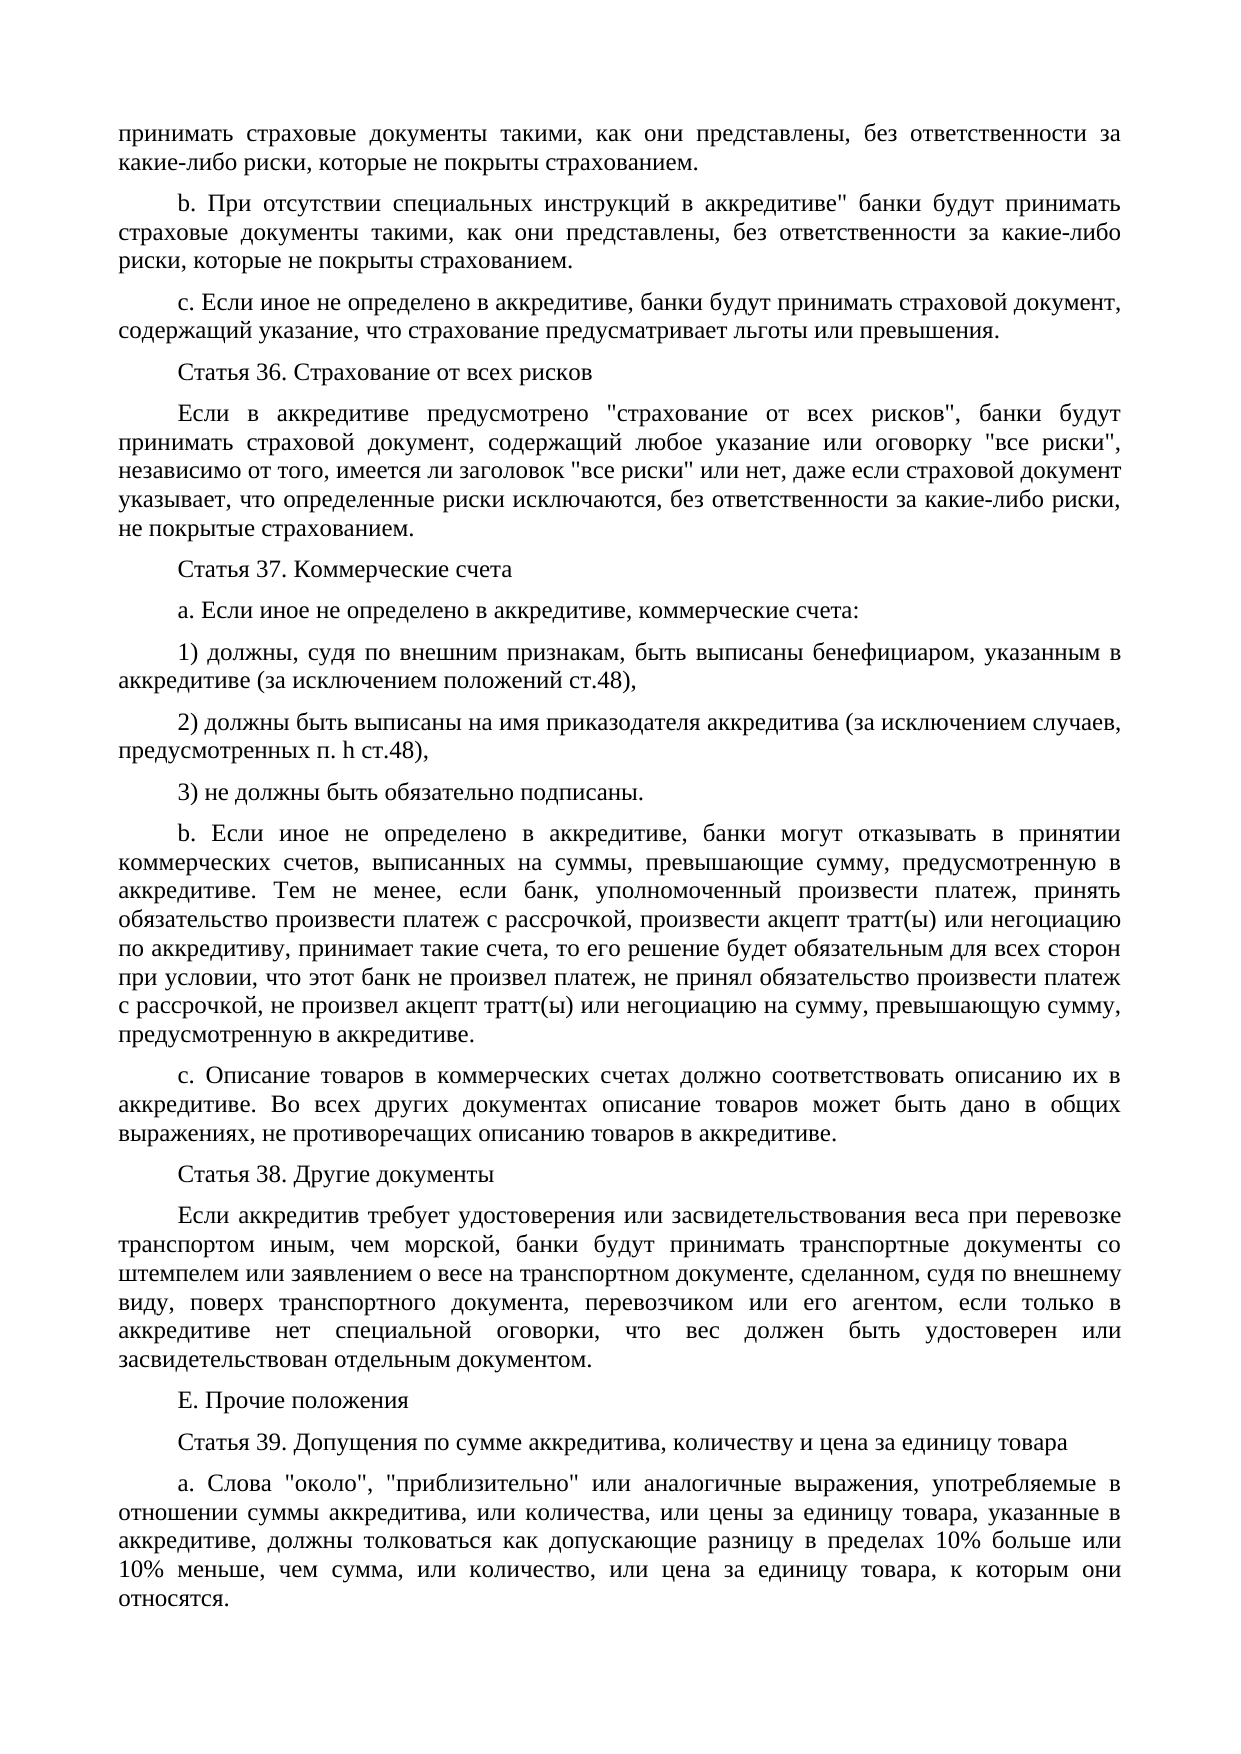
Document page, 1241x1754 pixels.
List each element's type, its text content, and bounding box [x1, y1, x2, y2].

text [118, 118, 1122, 176]
text b. При отсутствии специальных инструкций в аккредитиве" банки будут принимать страховые документы такими, как они представлены, без ответственности за какие-либо риски, которые не покрыты страхованием. [118, 188, 1122, 274]
text с. Если иное не определено в аккредитиве, банки будут принимать страховой документ, содержащий указание, что страхование предусматривает льготы или превышения. [118, 287, 1122, 344]
text Е. Прочие положения [118, 1386, 1122, 1414]
text 2) должны быть выписаны на имя приказодателя аккредитива (за исключением случаев, предусмотренных п. h ст.48), [118, 707, 1122, 764]
text Статья 37. Коммерческие счета [118, 554, 1122, 583]
text Статья 38. Другие документы [118, 1159, 1122, 1188]
text а. Слова "около", "приблизительно" или аналогичные выражения, употребляемые в отношении суммы аккредитива, или количества, или цены за единицу товара, указанные в аккредитиве, должны толковаться как допускающие разницу в пределах 10% больше или 10% меньше, чем сумма, или количество, или цена за единицу товара, к которым они относятся. [118, 1468, 1122, 1612]
text Если в аккредитиве предусмотрено "страхование от всех рисков", банки будут принимать страховой документ, содержащий любое указание или оговорку "все риски", независимо от того, имеется ли заголовок "все риски" или нет, даже если страховой документ указывает, что определенные риски исключаются, без ответственности за какие-либо риски, не покрытые страхованием. [118, 398, 1122, 542]
text 1) должны, судя по внешним признакам, быть выписаны бенефициаром, указанным в аккредитиве (за исключением положений ст.48), [118, 637, 1122, 694]
text 3) не должны быть обязательно подписаны. [118, 777, 1122, 806]
text Статья 36. Страхование от всех рисков [118, 357, 1122, 386]
text а. Если иное не определено в аккредитиве, коммерческие счета: [118, 596, 1122, 624]
text Если аккредитив требует удостоверения или засвидетельствования веса при перевозке транспортом иным, чем морской, банки будут принимать транспортные документы со штемпелем или заявлением о весе на транспортном документе, сделанном, судя по внешнему виду, поверх транспортного документа, перевозчиком или его агентом, если только в аккредитиве нет специальной оговорки, что вес должен быть удостоверен или засвидетельствован отдельным документом. [118, 1201, 1122, 1373]
text Статья 39. Допущения по сумме аккредитива, количеству и цена за единицу товара [118, 1427, 1122, 1456]
text b. Если иное не определено в аккредитиве, банки могут отказывать в принятии коммерческих счетов, выписанных на суммы, превышающие сумму, предусмотренную в аккредитиве. Тем не менее, если банк, уполномоченный произвести платеж, принять обязательство произвести платеж с рассрочкой, произвести акцепт тратт(ы) или негоциацию по аккредитиву, принимает такие счета, то его решение будет обязательным для всех сторон при условии, что этот банк не произвел платеж, не принял обязательство произвести платеж с рассрочкой, не произвел акцепт тратт(ы) или негоциацию на сумму, превышающую сумму, предусмотренную в аккредитиве. [118, 818, 1122, 1048]
text с. Описание товаров в коммерческих счетах должно соответствовать описанию их в аккредитиве. Во всех других документах описание товаров может быть дано в общих выражениях, не противоречащих описанию товаров в аккредитиве. [118, 1061, 1122, 1147]
